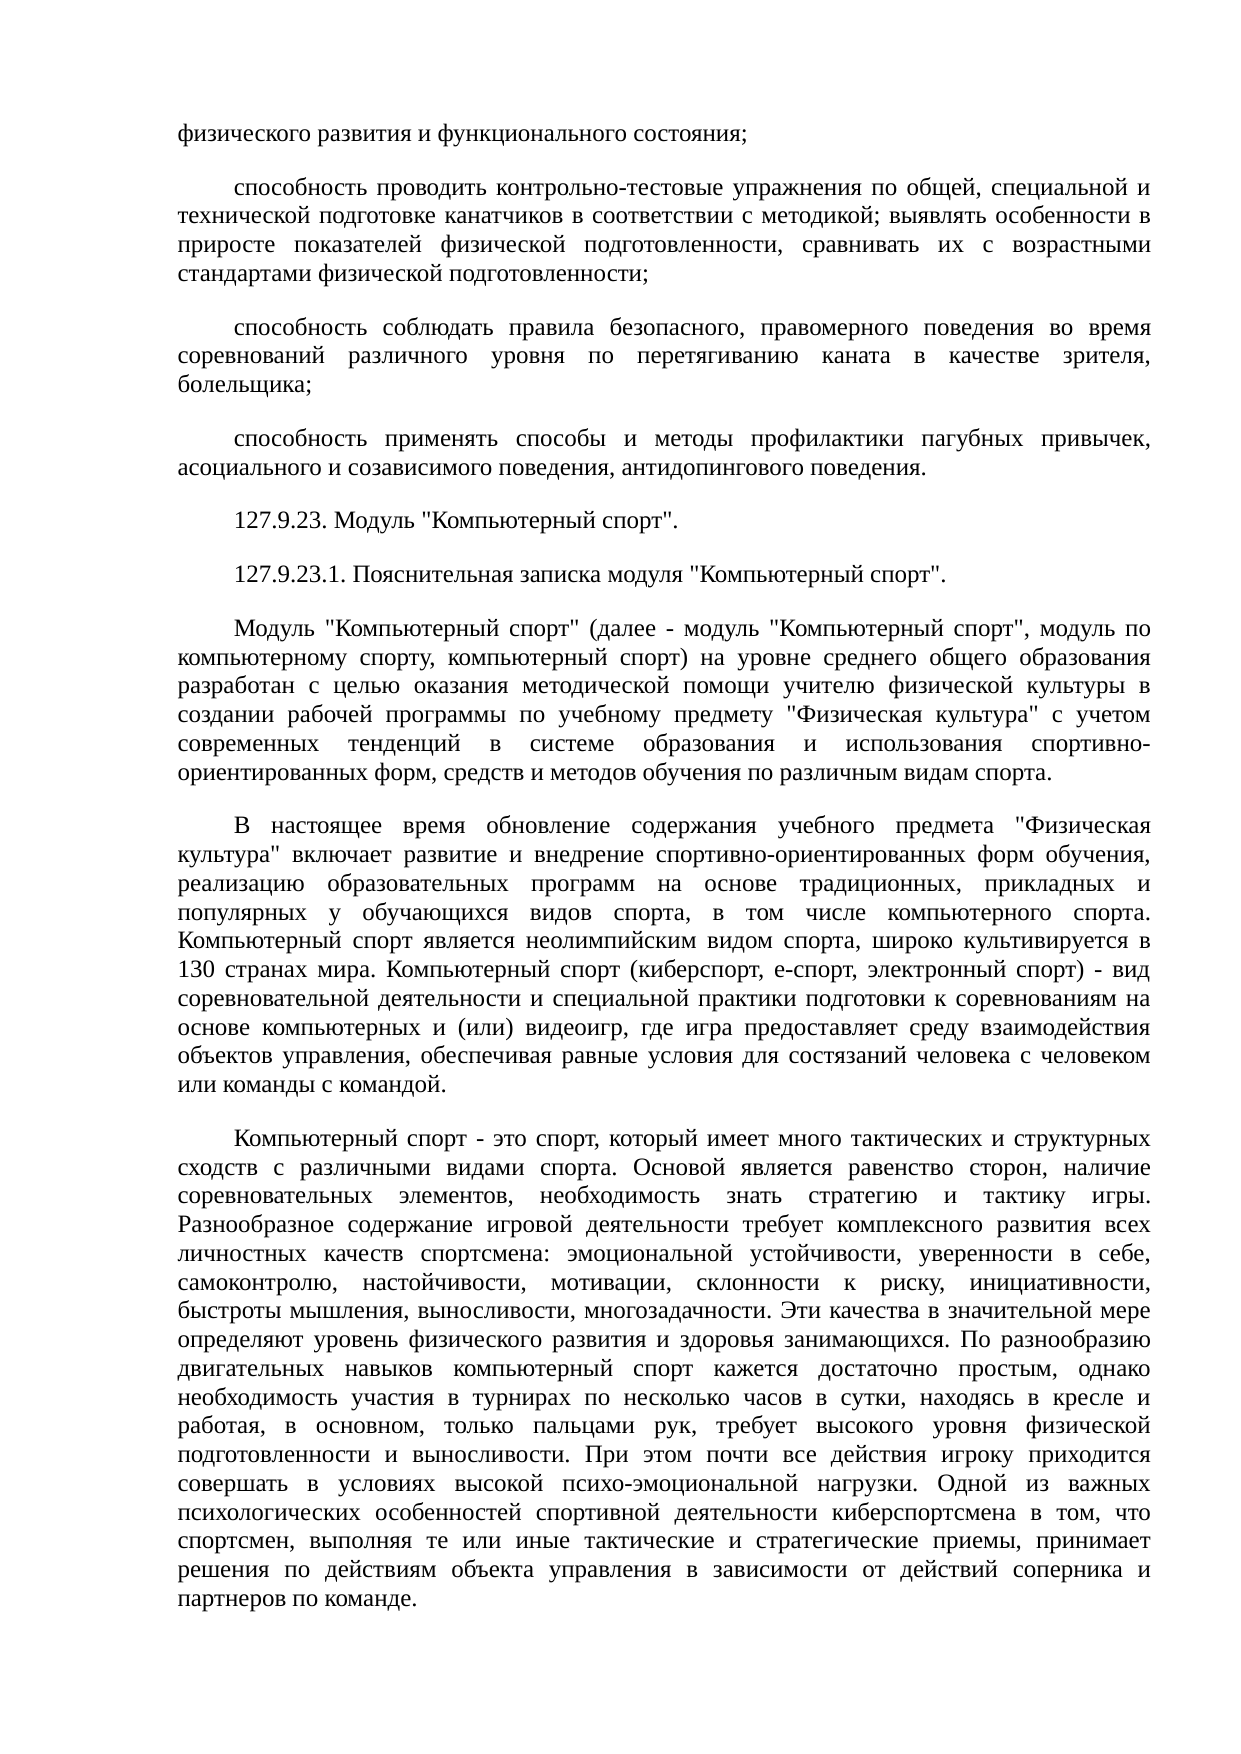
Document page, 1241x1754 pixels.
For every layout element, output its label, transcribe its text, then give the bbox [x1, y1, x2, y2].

text Модуль "Компьютерный спорт" (далее - модуль "Компьютерный спорт", модуль по компьютерному спорту, компьютерный спорт) на уровне среднего общего образования разработан с целью оказания методической помощи учителю физической культуры в создании рабочей программы по учебному предмету "Физическая культура" с учетом современных тенденций в системе образования и использования спортивно-ориентированных форм, средств и методов обучения по различным видам спорта. [177, 613, 1152, 786]
text способность проводить контрольно-тестовые упражнения по общей, специальной и технической подготовке канатчиков в соответствии с методикой; выявлять особенности в приросте показателей физической подготовленности, сравнивать их с возрастными стандартами физической подготовленности; [177, 172, 1152, 287]
text 127.9.23.1. Пояснительная записка модуля "Компьютерный спорт". [177, 559, 1152, 588]
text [177, 118, 1152, 147]
text 127.9.23. Модуль "Компьютерный спорт". [177, 506, 1152, 534]
text способность применять способы и методы профилактики пагубных привычек, асоциального и созависимого поведения, антидопингового поведения. [177, 423, 1152, 481]
text Компьютерный спорт - это спорт, который имеет много тактических и структурных сходств с различными видами спорта. Основой является равенство сторон, наличие соревновательных элементов, необходимость знать стратегию и тактику игры. Разнообразное содержание игровой деятельности требует комплексного развития всех личностных качеств спортсмена: эмоциональной устойчивости, уверенности в себе, самоконтролю, настойчивости, мотивации, склонности к риску, инициативности, быстроты мышления, выносливости, многозадачности. Эти качества в значительной мере определяют уровень физического развития и здоровья занимающихся. По разнообразию двигательных навыков компьютерный спорт кажется достаточно простым, однако необходимость участия в турнирах по несколько часов в сутки, находясь в кресле и работая, в основном, только пальцами рук, требует высокого уровня физической подготовленности и выносливости. При этом почти все действия игроку приходится совершать в условиях высокой психо-эмоциональной нагрузки. Одной из важных психологических особенностей спортивной деятельности киберспортсмена в том, что спортсмен, выполняя те или иные тактические и стратегические приемы, принимает решения по действиям объекта управления в зависимости от действий соперника и партнеров по команде. [177, 1123, 1152, 1612]
text В настоящее время обновление содержания учебного предмета "Физическая культура" включает развитие и внедрение спортивно-ориентированных форм обучения, реализацию образовательных программ на основе традиционных, прикладных и популярных у обучающихся видов спорта, в том числе компьютерного спорта. Компьютерный спорт является неолимпийским видом спорта, широко культивируется в 130 странах мира. Компьютерный спорт (киберспорт, е-спорт, электронный спорт) - вид соревновательной деятельности и специальной практики подготовки к соревнованиям на основе компьютерных и (или) видеоигр, где игра предоставляет среду взаимодействия объектов управления, обеспечивая равные условия для состязаний человека с человеком или команды с командой. [177, 811, 1152, 1098]
text способность соблюдать правила безопасного, правомерного поведения во время соревнований различного уровня по перетягиванию каната в качестве зрителя, болельщика; [177, 312, 1152, 398]
